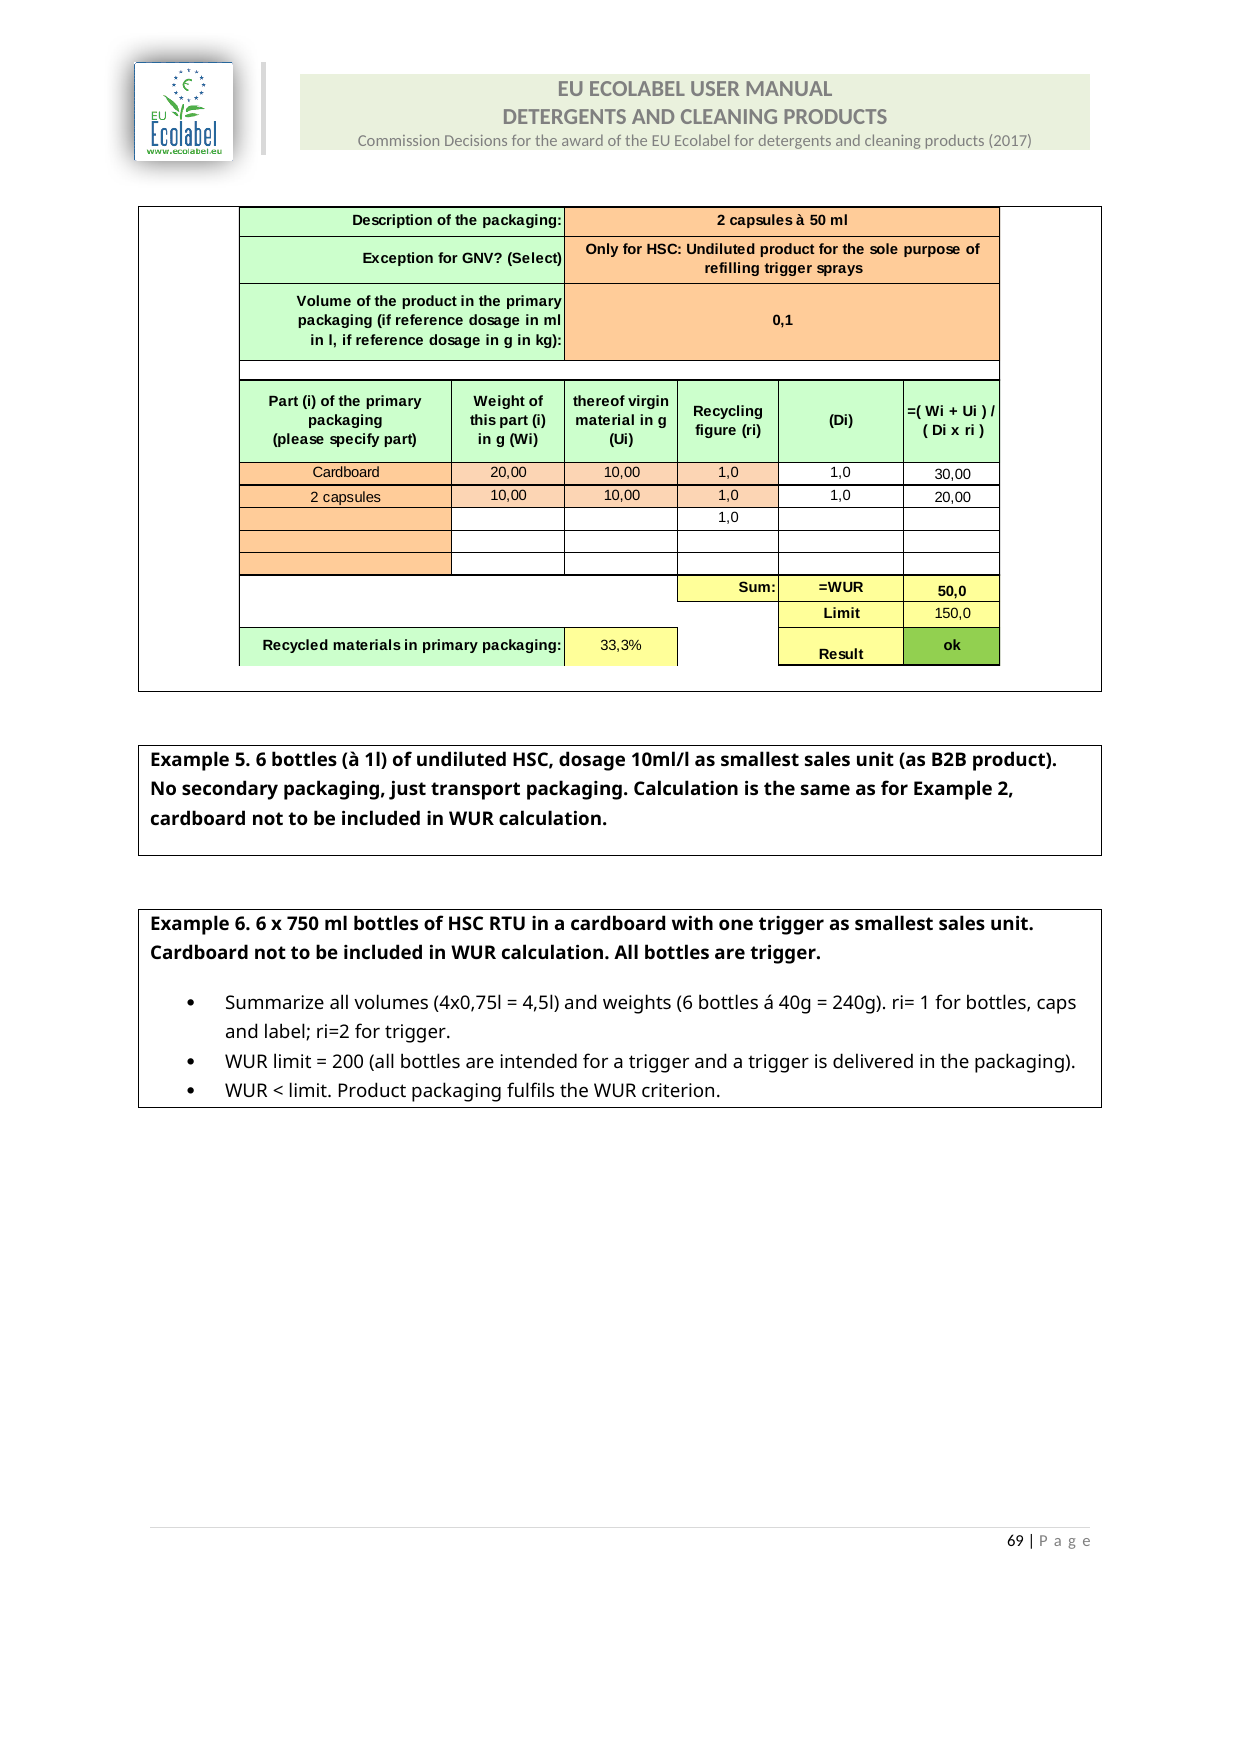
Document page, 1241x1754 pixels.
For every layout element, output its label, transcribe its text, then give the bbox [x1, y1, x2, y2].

table_header Example 6. 6 x 750 ml bottles of HSC RTU in a cardboard with one trigger as smallest sales unit. Cardboard not to be included in WUR calculation. All bottles are trigger. Summarize all volumes (4x0,75l = 4,5l) and weights (6 bottles á 40g = 240g). ri= 1 for bottles, caps and label; ri=2 for trigger. WUR limit = 200 (all bottles are intended for a trigger and a trigger is delivered in the packaging). WUR < limit. Product packaging fulfils the WUR criterion. [139, 910, 1101, 1107]
table_header Example 5. 6 bottles (à 1l) of undiluted HSC, dosage 10ml/l as smallest sales unit (as B2B product). No secondary packaging, just transport packaging. Calculation is the same as for Example 2, cardboard not to be included in WUR calculation. [139, 746, 1101, 855]
picture [134, 62, 233, 161]
